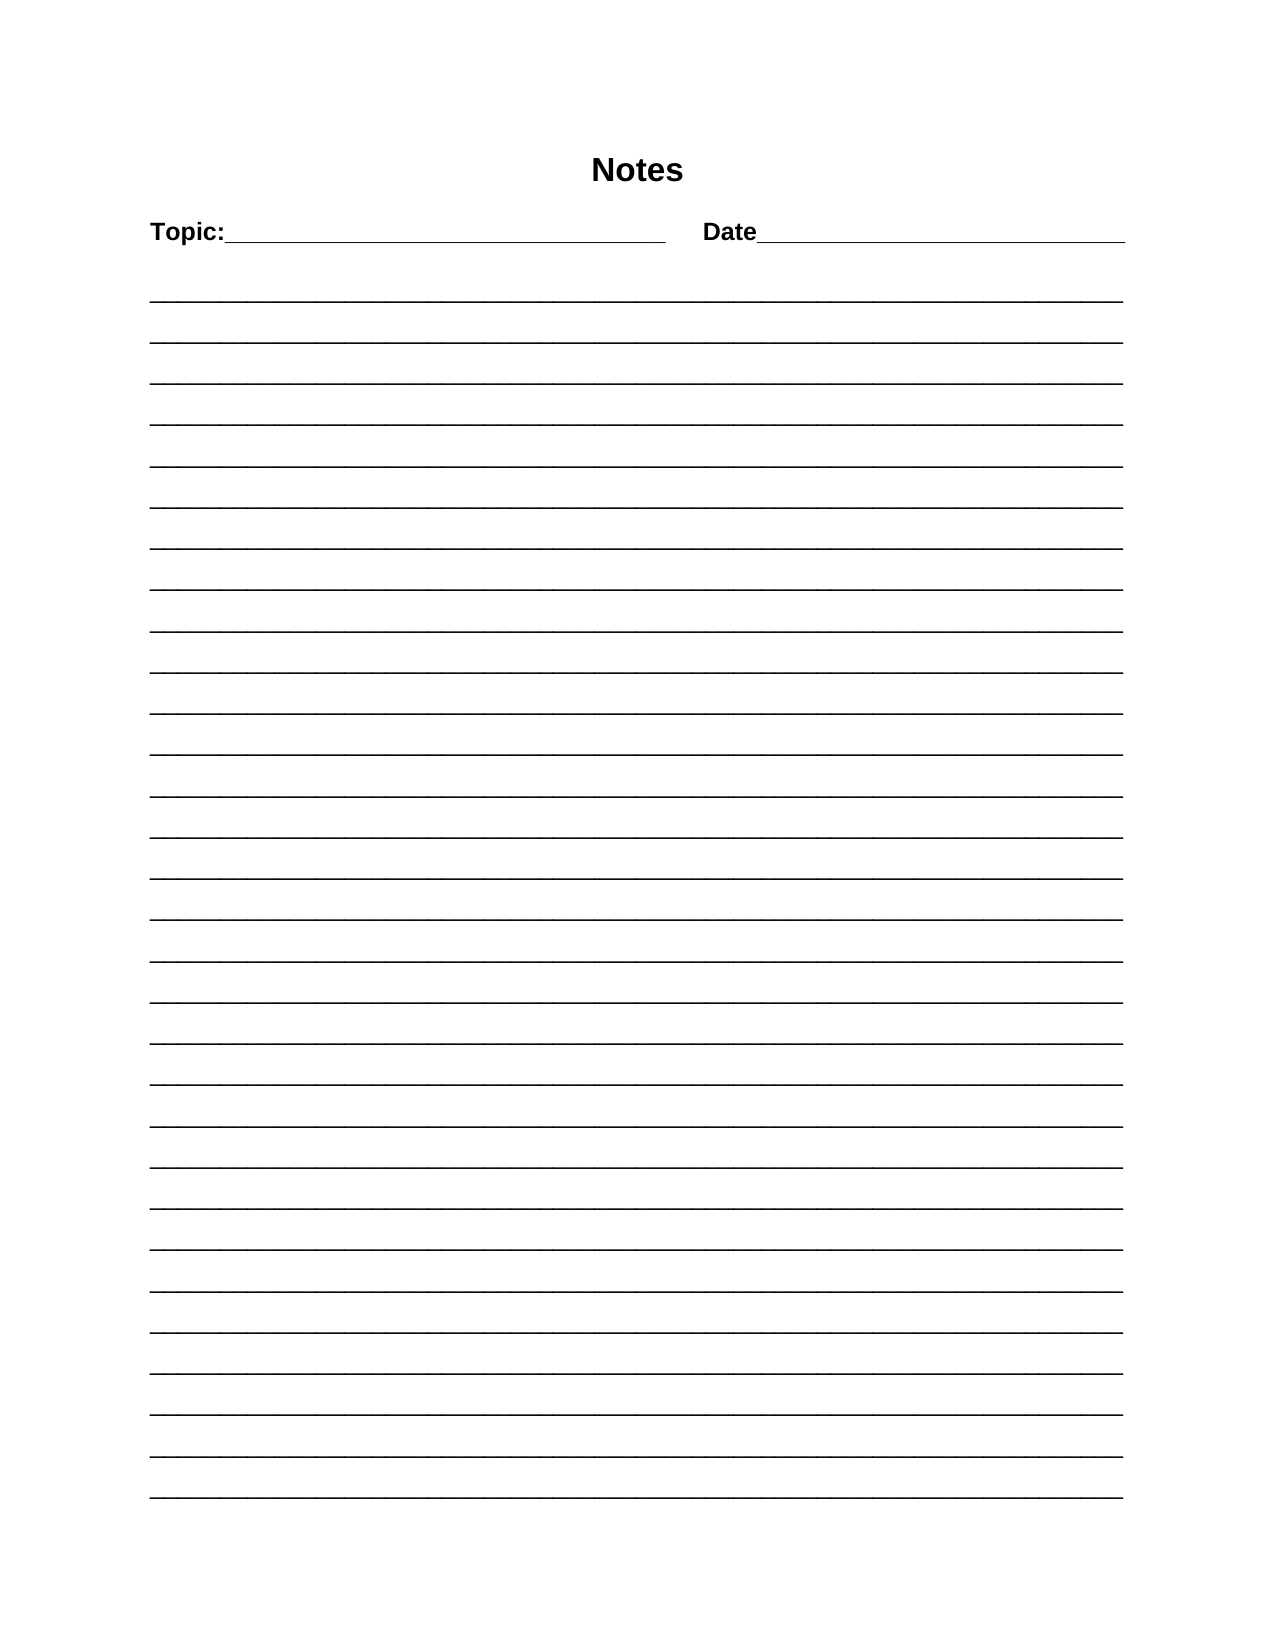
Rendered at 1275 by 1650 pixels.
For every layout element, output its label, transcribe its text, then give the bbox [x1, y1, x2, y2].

text Notes [150, 150, 1125, 188]
text Topic: Date [150, 217, 1125, 246]
